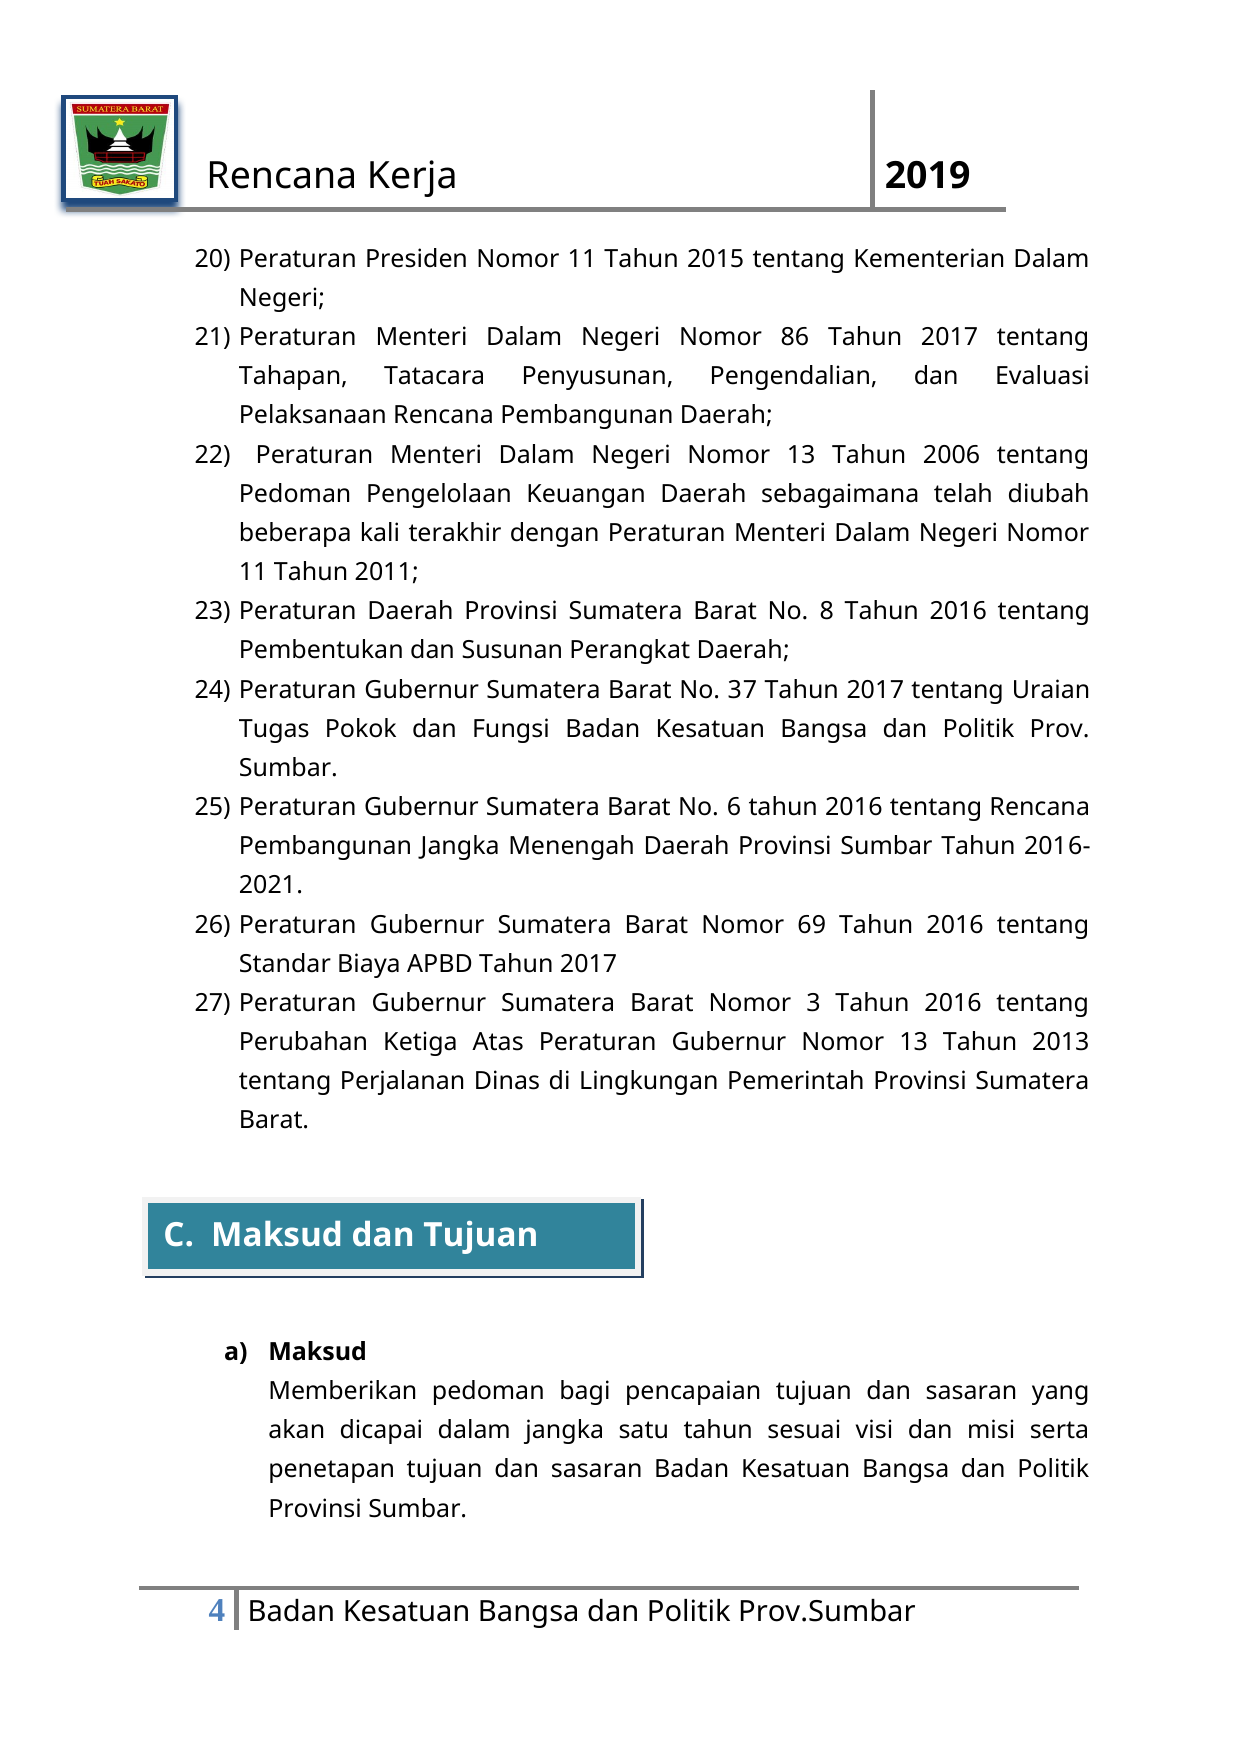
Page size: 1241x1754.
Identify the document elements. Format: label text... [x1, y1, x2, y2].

list Peraturan Presiden Nomor 11 Tahun 2015 tentang Kementerian Dalam Negeri; [194, 241, 1090, 314]
list Peraturan Menteri Dalam Negeri Nomor 86 Tahun 2017 tentang Tahapan, Tatacara Penyusunan, Pengendalian, dan Evaluasi Pelaksanaan Rencana Pembangunan Daerah; [194, 319, 1090, 431]
list Peraturan Gubernur Sumatera Barat No. 37 Tahun 2017 tentang Uraian Tugas Pokok dan Fungsi Badan Kesatuan Bangsa dan Politik Prov. Sumbar. [194, 671, 1090, 784]
list Peraturan Menteri Dalam Negeri Nomor 13 Tahun 2006 tentang Pedoman Pengelolaan Keuangan Daerah sebagaimana telah diubah beberapa kali terakhir dengan Peraturan Menteri Dalam Negeri Nomor 11 Tahun 2011; [194, 436, 1090, 588]
list Peraturan Gubernur Sumatera Barat Nomor 69 Tahun 2016 tentang Standar Biaya APBD Tahun 2017 [194, 906, 1090, 979]
list Maksud [224, 1334, 1090, 1368]
picture [66, 99, 174, 198]
list Peraturan Gubernur Sumatera Barat Nomor 3 Tahun 2016 tentang Perubahan Ketiga Atas Peraturan Gubernur Nomor 13 Tahun 2013 tentang Perjalanan Dinas di Lingkungan Pemerintah Provinsi Sumatera Barat. [194, 985, 1090, 1136]
list Peraturan Gubernur Sumatera Barat No. 6 tahun 2016 tentang Rencana Pembangunan Jangka Menengah Daerah Provinsi Sumbar Tahun 2016-2021. [194, 789, 1090, 901]
list Peraturan Daerah Provinsi Sumatera Barat No. 8 Tahun 2016 tentang Pembentukan dan Susunan Perangkat Daerah; [194, 593, 1090, 666]
text Memberikan pedoman bagi pencapaian tujuan dan sasaran yang akan dicapai dalam jangka satu tahun sesuai visi dan misi serta penetapan tujuan dan sasaran Badan Kesatuan Bangsa dan Politik Provinsi Sumbar. [268, 1373, 1090, 1524]
